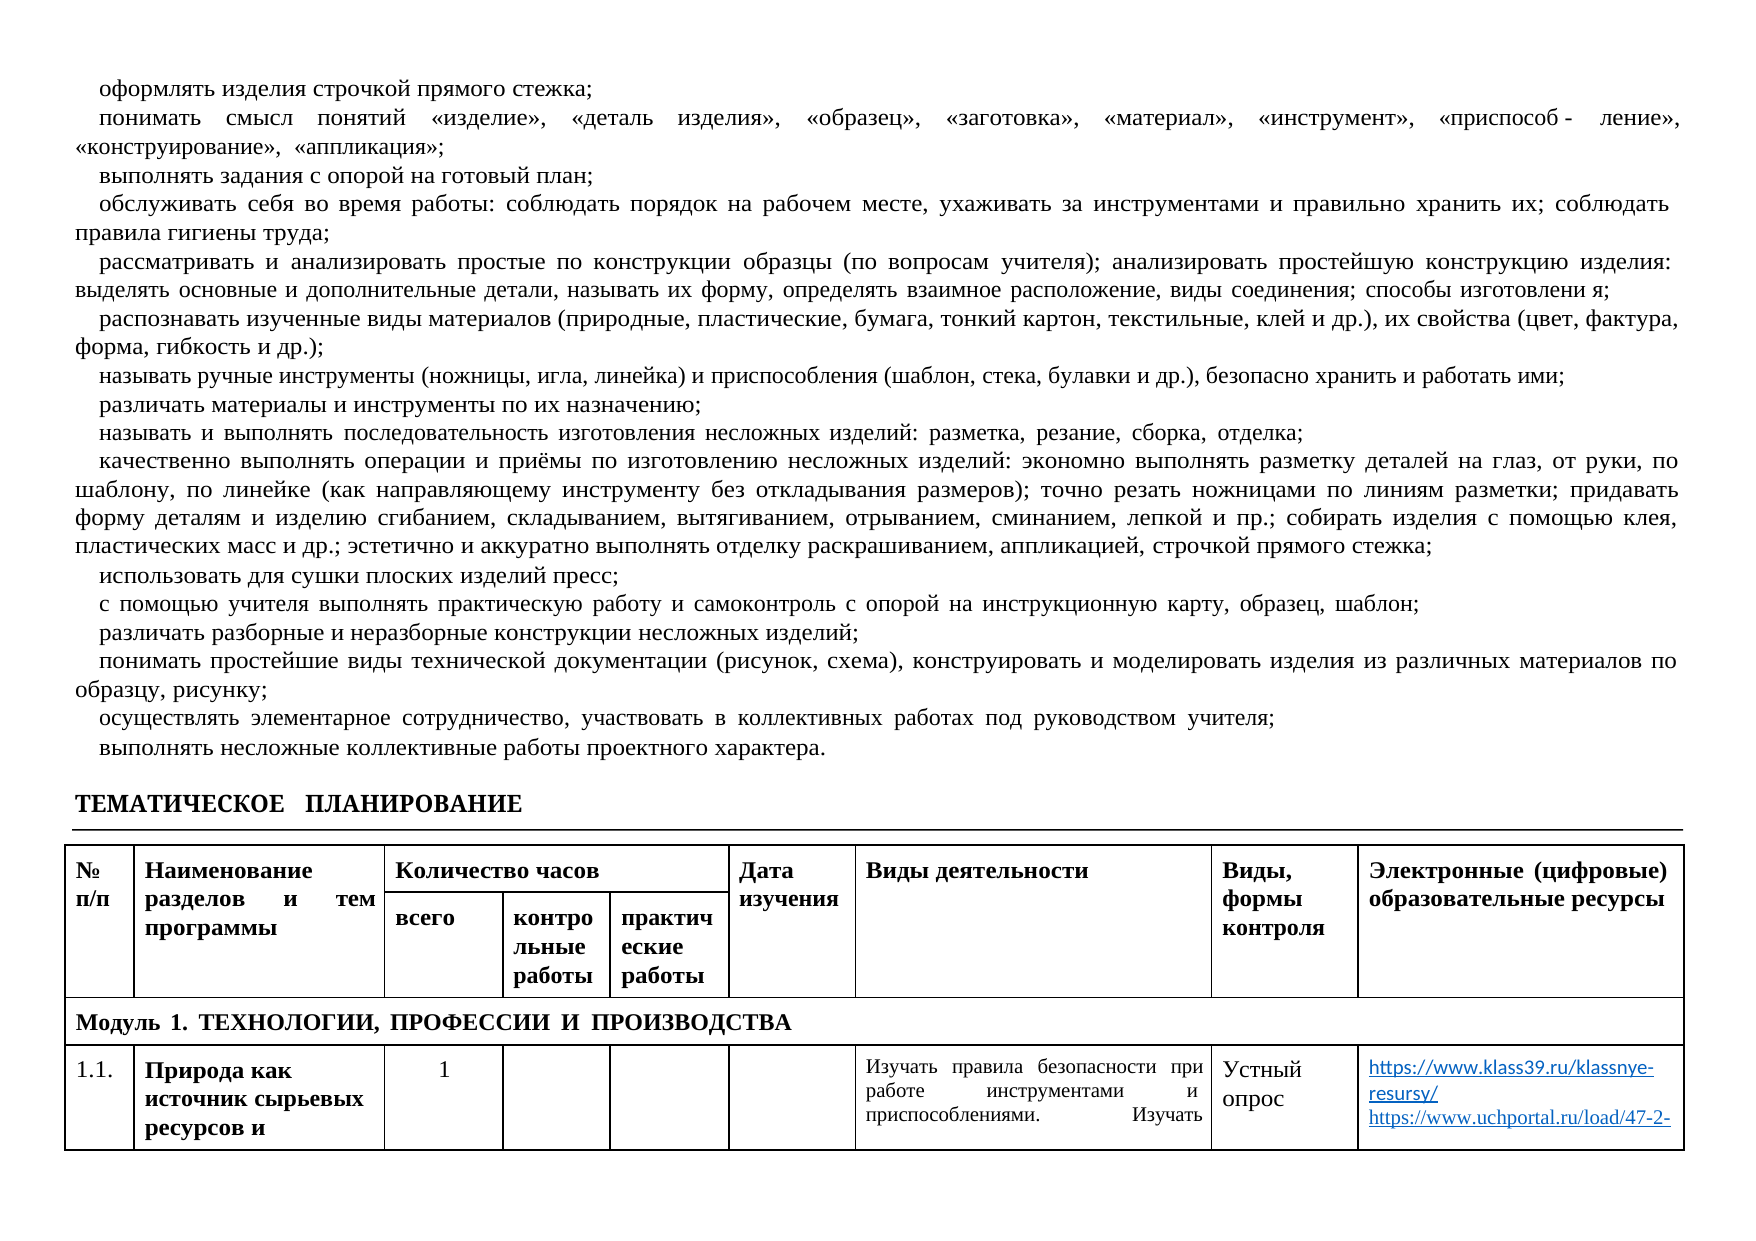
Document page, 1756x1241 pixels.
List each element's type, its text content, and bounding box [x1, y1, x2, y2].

table_cell [730, 1046, 855, 1149]
table_header Наименование разделов и тем программы [135, 846, 384, 997]
text качественно выполнять операции и приёмы по изготовлению несложных изделий: экономно выполнять разметку деталей на глаз, от руки, по шаблону, по линейке (как направляющему инструменту без откладывания размеров); точно резать ножницами по линиям разметки; придавать форму деталям и изделию сгибанием, складыванием, вытягиванием, отрыванием, сминанием, лепкой и пр.; собирать изделия с помощью клея, пластических масс и др.; эстетично и аккуратно выполнять отделку раскрашиванием, аппликацией, строчкой прямого стежка; [75, 446, 1681, 559]
table_cell 1 [385, 1046, 502, 1149]
table_cell Природа как источник сырьевых ресурсов и [135, 1046, 384, 1149]
text называть и выполнять последовательность изготовления несложных изделий: разметка, резание, сборка, отделка; [99, 419, 1699, 446]
table_header Виды, формы контроля [1212, 846, 1357, 997]
table_header Виды деятельности [856, 846, 1211, 997]
table_header № п/п [66, 846, 133, 997]
text называть ручные инструменты (ножницы, игла, линейка) и приспособления (шаблон, стека, булавки и др.), безопасно хранить и работать ими; различать материалы и инструменты по их назначению; [99, 361, 1668, 417]
text «конструирование», «аппликация»; [75, 132, 1699, 160]
text понимать смысл понятий «изделие», «деталь изделия», «образец», «заготовка», «материал», «инструмент», «приспособ - ление», [99, 103, 1699, 130]
text ТЕМАТИЧЕСКОЕ ПЛАНИРОВАНИЕ [75, 791, 1699, 819]
text обслуживать себя во время работы: соблюдать порядок на рабочем месте, ухаживать за инструментами и правильно хранить их; соблюдать правила гигиены труда; [75, 189, 1699, 246]
text распознавать изученные виды материалов (природные, пластические, бумага, тонкий картон, текстильные, клей и др.), их свойства (цвет, фактура, форма, гибкость и др.); [75, 304, 1699, 360]
text выполнять задания с опорой на готовый план; [99, 161, 1699, 188]
table_cell Модуль 1. ТЕХНОЛОГИИ, ПРОФЕССИИ И ПРОИЗВОДСТВА [66, 998, 1683, 1044]
table_cell Изучать правила безопасности при работе инструментами и приспособлениями. Изучать [856, 1046, 1211, 1149]
text рассматривать и анализировать простые по конструкции образцы (по вопросам учителя); анализировать простейшую конструкцию изделия: выделять основные и дополнительные детали, называть их форму, определять взаимное расположение, виды соединения; способы изготовлени я; [75, 247, 1699, 303]
text оформлять изделия строчкой прямого стежка; [99, 74, 1699, 102]
table_cell 1.1. [66, 1046, 133, 1149]
table_cell Устный опрос [1212, 1046, 1357, 1149]
table_header Количество часов [385, 846, 728, 891]
table_header Электронные (цифровые) образовательные ресурсы [1359, 846, 1683, 997]
table_cell контро льные работы [504, 893, 609, 997]
text использовать для сушки плоских изделий пресс; [99, 561, 1699, 588]
table_cell https://www.klass39.ru/klassnye- resursy/ https://www.uchportal.ru/load/47-2- [1359, 1046, 1683, 1149]
text понимать простейшие виды технической документации (рисунок, схема), конструировать и моделировать изделия из различных материалов по образцу, рисунку; [75, 646, 1680, 702]
table_cell [611, 1046, 728, 1149]
text осуществлять элементарное сотрудничество, участвовать в коллективных работах под руководством учителя; выполнять несложные коллективные работы проектного характера. [99, 703, 1277, 761]
table_cell практич еские работы [611, 893, 728, 997]
table_cell всего [385, 893, 502, 997]
table_cell [504, 1046, 609, 1149]
text с помощью учителя выполнять практическую работу и самоконтроль с опорой на инструкционную карту, образец, шаблон; различать разборные и неразборные конструкции несложных изделий; [99, 589, 1423, 645]
table_header Дата изучения [730, 846, 855, 997]
